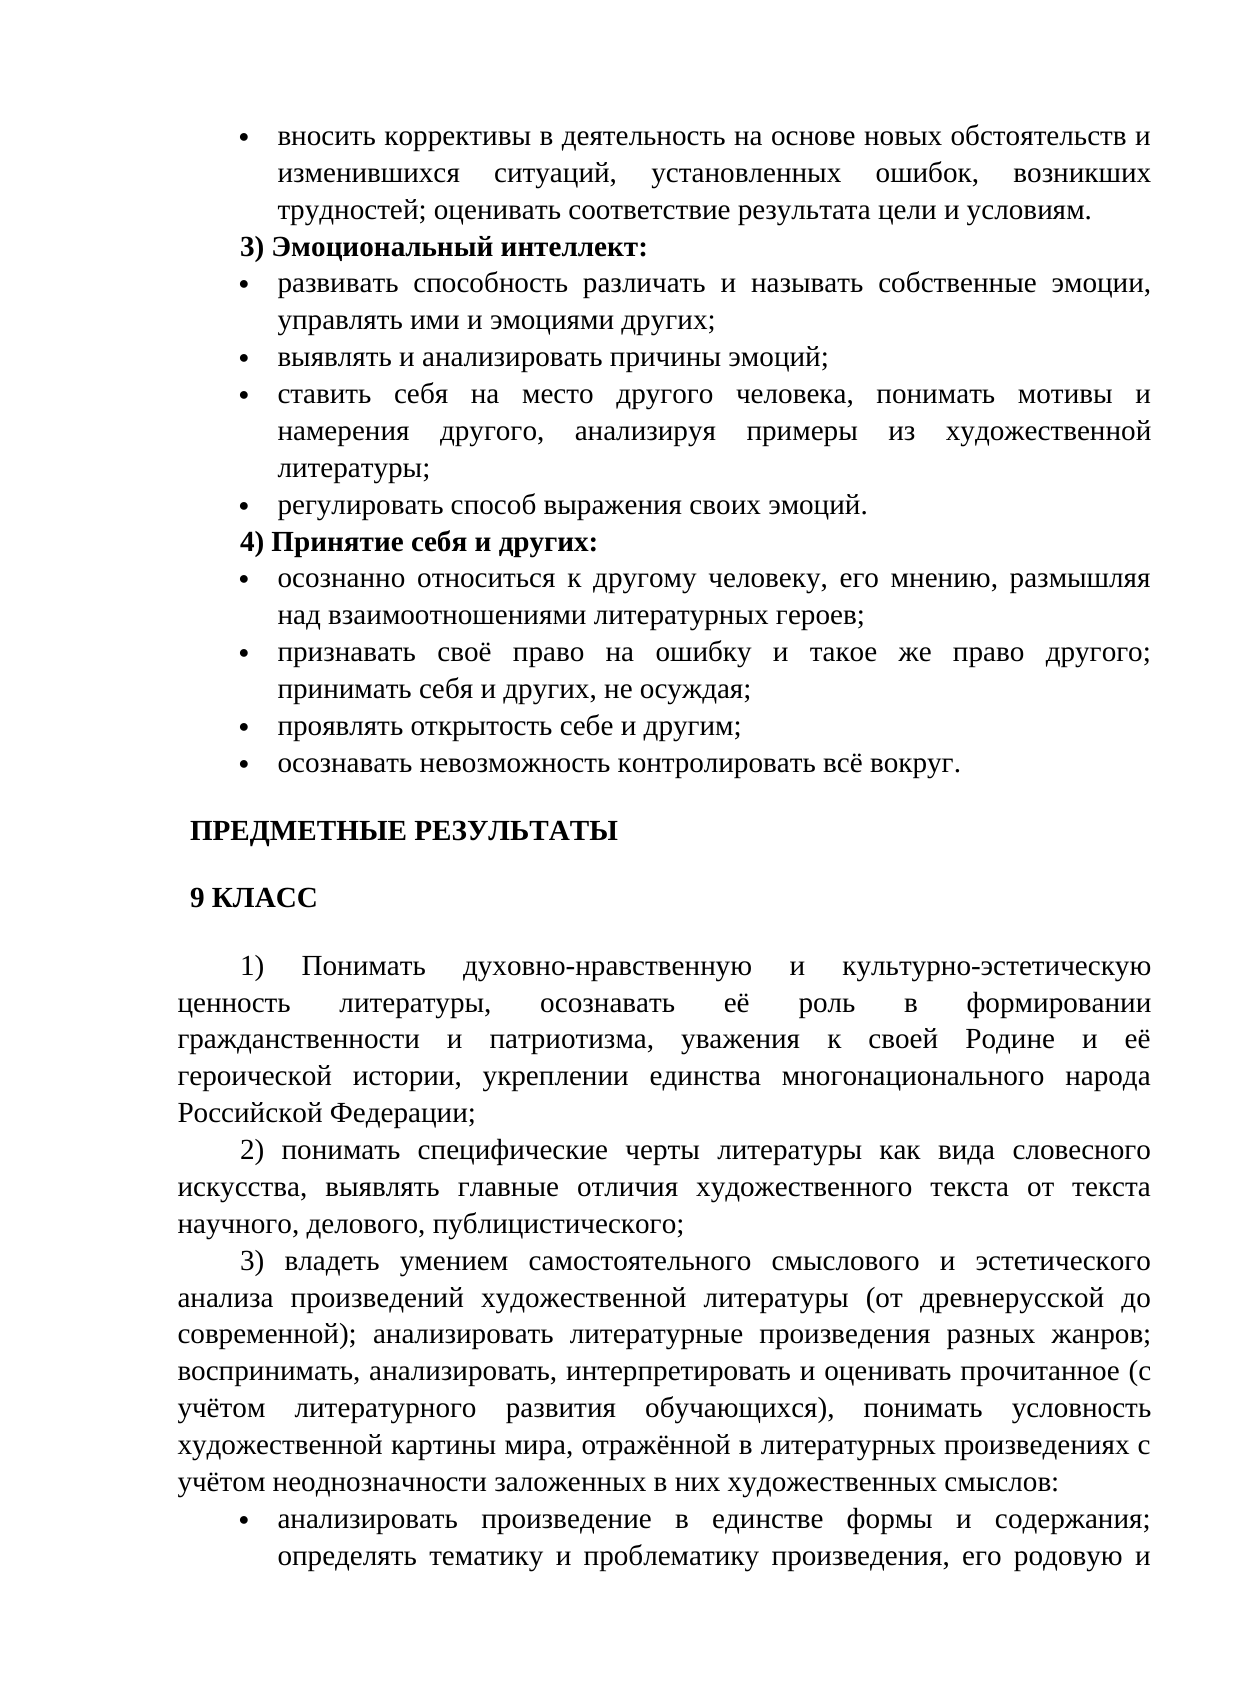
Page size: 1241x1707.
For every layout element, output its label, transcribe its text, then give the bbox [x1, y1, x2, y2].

list осознанно относиться к другому человеку, его мнению, размышляя над взаимоотношениями литературных героев; [240, 561, 1152, 631]
list проявлять открытость себе и другим; [240, 708, 1152, 742]
list развивать способность различать и называть собственные эмоции, управлять ими и эмоциями других; [240, 266, 1152, 336]
list признавать своё право на ошибку и такое же право другого; принимать себя и других, не осуждая; [240, 634, 1152, 705]
text 3) владеть умением самостоятельного смыслового и эстетического анализа произведений художественной литературы (от древнерусской до современной); анализировать литературные произведения разных жанров; воспринимать, анализировать, интерпретировать и оценивать прочитанное (с учётом литературного развития обучающихся), понимать условность художественной картины мира, отражённой в литературных произведениях с учётом неоднозначности заложенных в них художественных смыслов: [177, 1243, 1152, 1498]
text 3) Эмоциональный интеллект: [177, 229, 1152, 262]
list выявлять и анализировать причины эмоций; [240, 339, 1152, 373]
list регулировать способ выражения своих эмоций. [240, 487, 1152, 520]
text 1) Понимать духовно-нравственную и культурно-эстетическую ценность литературы, осознавать её роль в формировании гражданственности и патриотизма, уважения к своей Родине и её героической истории, укреплении единства многонационального народа Российской Федерации; [177, 948, 1152, 1129]
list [240, 1501, 1152, 1571]
text 2) понимать специфические черты литературы как вида словесного искусства, выявлять главные отличия художественного текста от текста научного, делового, публицистического; [177, 1132, 1152, 1239]
list вносить коррективы в деятельность на основе новых обстоятельств и изменившихся ситуаций, установленных ошибок, возникших трудностей; оценивать соответствие результата цели и условиям. [240, 118, 1152, 225]
text 9 КЛАСС [190, 880, 1152, 914]
list осознавать невозможность контролировать всё вокруг. [240, 745, 1152, 778]
text 4) Принятие себя и других: [177, 524, 1152, 557]
list ставить себя на место другого человека, понимать мотивы и намерения другого, анализируя примеры из художественной литературы; [240, 376, 1152, 483]
text ПРЕДМЕТНЫЕ РЕЗУЛЬТАТЫ [190, 813, 1152, 846]
